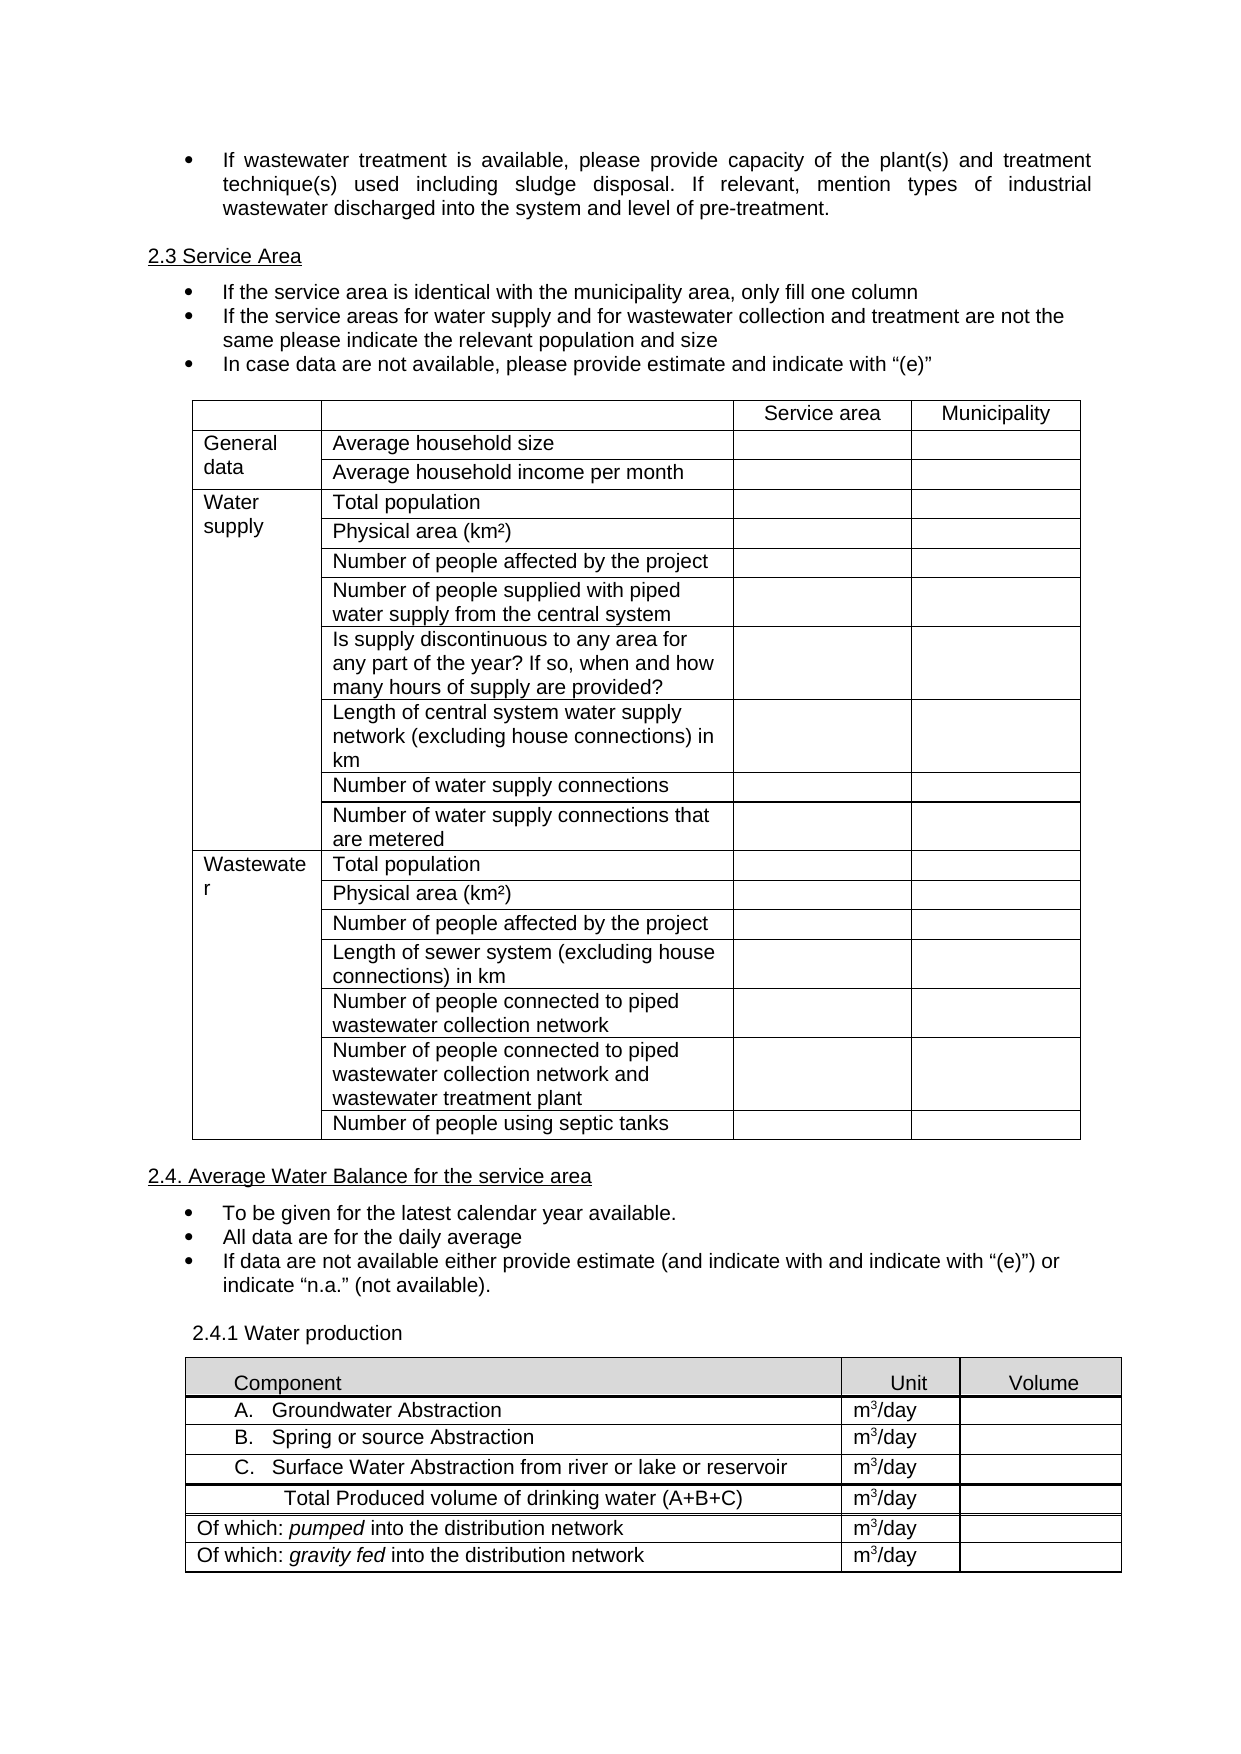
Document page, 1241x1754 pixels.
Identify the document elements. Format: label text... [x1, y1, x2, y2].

table_cell m3/day [842, 1516, 959, 1542]
table_cell Surface Water Abstraction from river or lake or reservoir [186, 1455, 841, 1483]
table_cell [734, 431, 911, 459]
table_cell Average household size [322, 431, 733, 459]
table_cell Number of people connected to piped wastewater collection network and wastewater treatment plant [322, 1038, 733, 1109]
table_cell [912, 773, 1080, 801]
table_cell Number of water supply connections that are metered [322, 803, 733, 850]
list If wastewater treatment is available, please provide capacity of the plant(s) and treatment technique(s) used including sludge disposal. If relevant, mention types of industrial wastewater discharged into the system and level of pre-treatment. [185, 148, 1092, 220]
table_cell m3/day [842, 1398, 959, 1424]
table_cell Physical area (km²) [322, 881, 733, 909]
table_header Volume [961, 1358, 1121, 1394]
table_cell [734, 773, 911, 801]
table_cell [912, 549, 1080, 577]
table_header Municipality [912, 401, 1080, 430]
table_cell [912, 851, 1080, 880]
table_cell [912, 460, 1080, 489]
table_cell Of which: gravity fed into the distribution network [186, 1543, 841, 1571]
table_cell Average household income per month [322, 460, 733, 489]
table_cell Number of people connected to piped wastewater collection network [322, 989, 733, 1037]
table_cell [912, 989, 1080, 1037]
text 2.3 Service Area [148, 244, 1092, 268]
table_cell [734, 490, 911, 518]
table_cell [912, 431, 1080, 459]
table_cell [734, 519, 911, 548]
list If the service areas for water supply and for wastewater collection and treatment are not the same please indicate the relevant population and size [185, 304, 1092, 352]
table_cell m3/day [842, 1486, 959, 1512]
table_cell [734, 910, 911, 939]
list In case data are not available, please provide estimate and indicate with “(e)” [185, 352, 1092, 376]
table_cell [734, 803, 911, 850]
table_cell Number of people supplied with piped water supply from the central system [322, 578, 733, 626]
table_cell Groundwater Abstraction [186, 1398, 841, 1424]
table_cell Length of sewer system (excluding house connections) in km [322, 940, 733, 988]
table_header Component [186, 1358, 841, 1394]
table_cell [734, 881, 911, 909]
table_cell [912, 700, 1080, 772]
table_cell [961, 1425, 1121, 1453]
table_cell [961, 1455, 1121, 1483]
table_cell [912, 1038, 1080, 1109]
list If data are not available either provide estimate (and indicate with and indicate with “(e)”) or indicate “n.a.” (not available). [185, 1249, 1092, 1297]
table_cell Is supply discontinuous to any area for any part of the year? If so, when and how many hours of supply are provided? [322, 627, 733, 699]
table_cell [734, 460, 911, 489]
table_header Unit [842, 1358, 959, 1394]
table_cell [734, 700, 911, 772]
table_cell [912, 940, 1080, 988]
table_cell Number of people affected by the project [322, 549, 733, 577]
table_cell Spring or source Abstraction [186, 1425, 841, 1453]
list To be given for the latest calendar year available. [185, 1201, 1092, 1224]
table_cell General data [193, 431, 321, 489]
table_cell Water supply [193, 490, 321, 850]
table_cell [912, 490, 1080, 518]
table_cell [734, 940, 911, 988]
table_cell [961, 1516, 1121, 1542]
table_cell [734, 989, 911, 1037]
table_cell Total population [322, 490, 733, 518]
table_header [193, 401, 321, 430]
table_cell [912, 910, 1080, 939]
table_cell [912, 519, 1080, 548]
table_cell Number of people affected by the project [322, 910, 733, 939]
table_cell Length of central system water supply network (excluding house connections) in km [322, 700, 733, 772]
table_cell m3/day [842, 1455, 959, 1483]
text 2.4. Average Water Balance for the service area [148, 1164, 1092, 1188]
list All data are for the daily average [185, 1224, 1092, 1249]
table_cell Number of people using septic tanks [322, 1111, 733, 1139]
table_cell Of which: pumped into the distribution network [186, 1516, 841, 1542]
table_cell Number of water supply connections [322, 773, 733, 801]
table_cell Total population [322, 851, 733, 880]
table_cell Wastewater [193, 851, 321, 1139]
table_cell [912, 1111, 1080, 1139]
table_cell [961, 1398, 1121, 1424]
table_cell [912, 627, 1080, 699]
table_cell [912, 803, 1080, 850]
table_cell [961, 1543, 1121, 1571]
table_cell [912, 881, 1080, 909]
table_cell m3/day [842, 1425, 959, 1453]
table_cell m3/day [842, 1543, 959, 1571]
table_cell [961, 1486, 1121, 1512]
table_header [322, 401, 733, 430]
text 2.4.1 Water production [192, 1321, 1092, 1344]
table_cell [734, 851, 911, 880]
table_cell [912, 578, 1080, 626]
table_cell [734, 578, 911, 626]
table_cell [734, 1111, 911, 1139]
table_header Service area [734, 401, 911, 430]
table_cell Physical area (km²) [322, 519, 733, 548]
list If the service area is identical with the municipality area, only fill one column [185, 280, 1092, 304]
table_cell [734, 549, 911, 577]
table_cell [734, 1038, 911, 1109]
table_cell [734, 627, 911, 699]
table_cell Total Produced volume of drinking water (A+B+C) [186, 1486, 841, 1512]
